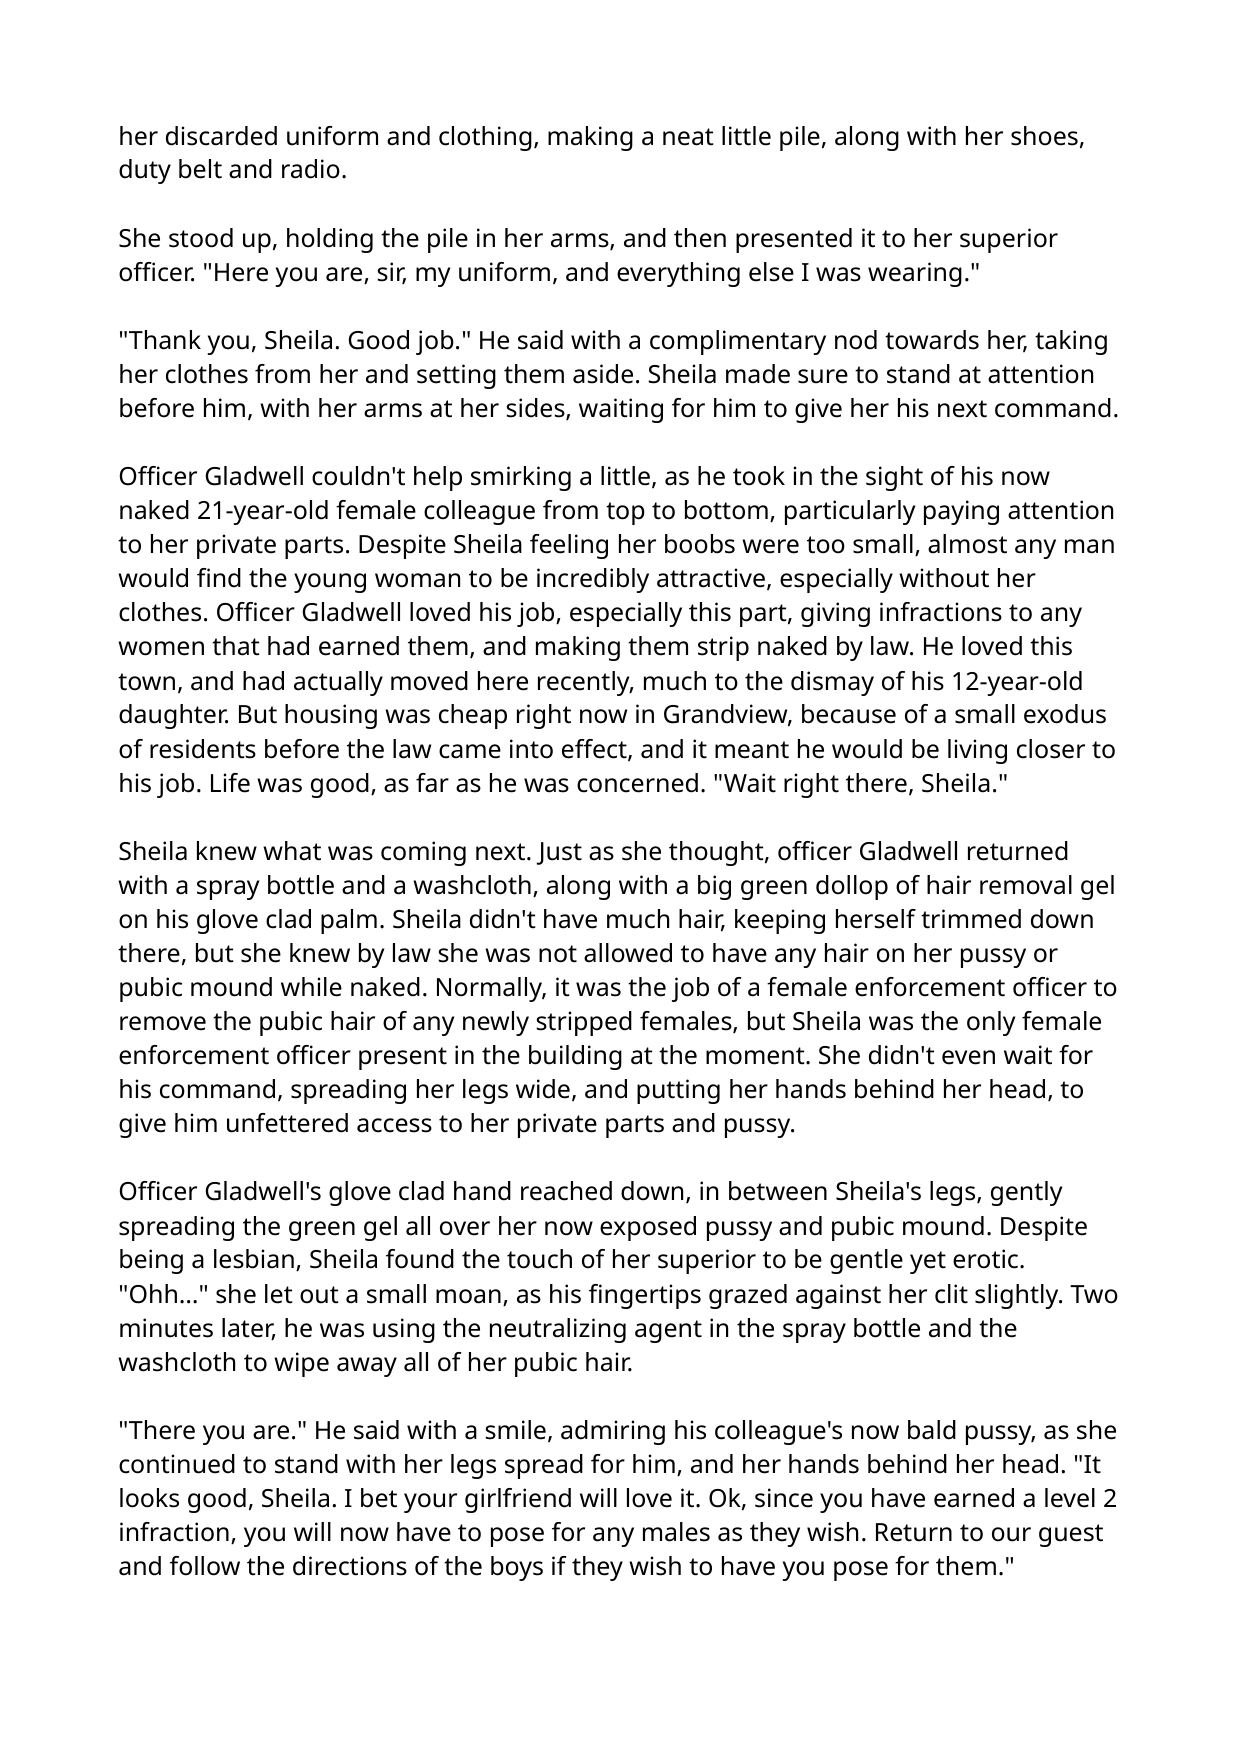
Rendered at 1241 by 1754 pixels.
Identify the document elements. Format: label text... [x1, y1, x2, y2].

text "Thank you, Sheila. Good job." He said with a complimentary nod towards her, taking her clothes from her and setting them aside. Sheila made sure to stand at attention before him, with her arms at her sides, waiting for him to give her his next command. [118, 322, 1122, 425]
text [118, 118, 1122, 186]
text Officer Gladwell couldn't help smirking a little, as he took in the sight of his now naked 21-year-old female colleague from top to bottom, particularly paying attention to her private parts. Despite Sheila feeling her boobs were too small, almost any man would find the young woman to be incredibly attractive, especially without her clothes. Officer Gladwell loved his job, especially this part, giving infractions to any women that had earned them, and making them strip naked by law. He loved this town, and had actually moved here recently, much to the dismay of his 12-year-old daughter. But housing was cheap right now in Grandview, because of a small exodus of residents before the law came into effect, and it meant he would be living closer to his job. Life was good, as far as he was concerned. "Wait right there, Sheila." [118, 459, 1122, 799]
text She stood up, holding the pile in her arms, and then presented it to her superior officer. "Here you are, sir, my uniform, and everything else I was wearing." [118, 220, 1122, 288]
text Officer Gladwell's glove clad hand reached down, in between Sheila's legs, gently spreading the green gel all over her now exposed pussy and pubic mound. Despite being a lesbian, Sheila found the touch of her superior to be gentle yet erotic. "Ohh…" she let out a small moan, as his fingertips grazed against her clit slightly. Two minutes later, he was using the neutralizing agent in the spray bottle and the washcloth to wipe away all of her pubic hair. [118, 1174, 1122, 1378]
text Sheila knew what was coming next. Just as she thought, officer Gladwell returned with a spray bottle and a washcloth, along with a big green dollop of hair removal gel on his glove clad palm. Sheila didn't have much hair, keeping herself trimmed down there, but she knew by law she was not allowed to have any hair on her pussy or pubic mound while naked. Normally, it was the job of a female enforcement officer to remove the pubic hair of any newly stripped females, but Sheila was the only female enforcement officer present in the building at the moment. She didn't even wait for his command, spreading her legs wide, and putting her hands behind her head, to give him unfettered access to her private parts and pussy. [118, 833, 1122, 1140]
text "There you are." He said with a smile, admiring his colleague's now bald pussy, as she continued to stand with her legs spread for him, and her hands behind her head. "It looks good, Sheila. I bet your girlfriend will love it. Ok, since you have earned a level 2 infraction, you will now have to pose for any males as they wish. Return to our guest and follow the directions of the boys if they wish to have you pose for them." [118, 1412, 1122, 1583]
